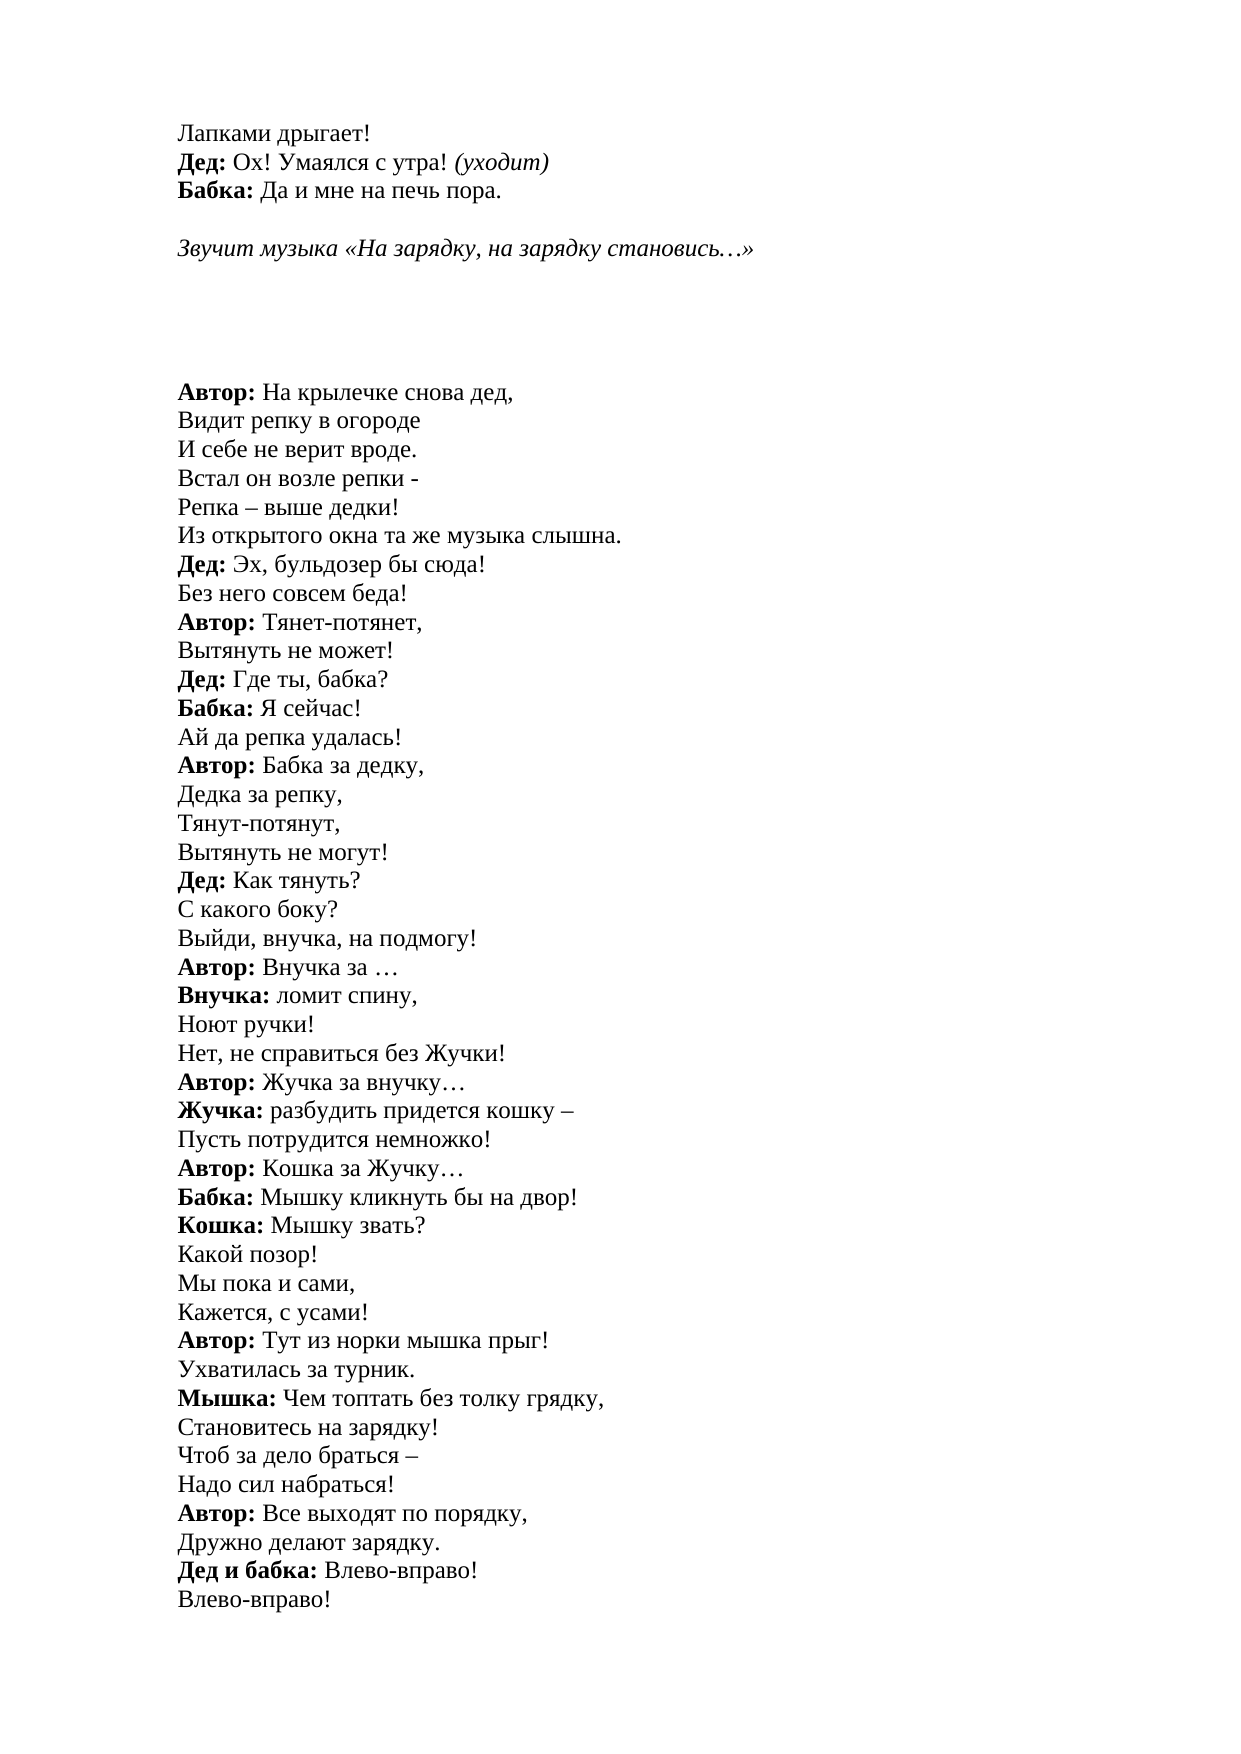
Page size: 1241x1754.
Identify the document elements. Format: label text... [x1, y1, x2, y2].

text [177, 118, 1152, 204]
text Звучит музыка «На зарядку, на зарядку становись…» [177, 233, 1152, 262]
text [177, 377, 1152, 1613]
